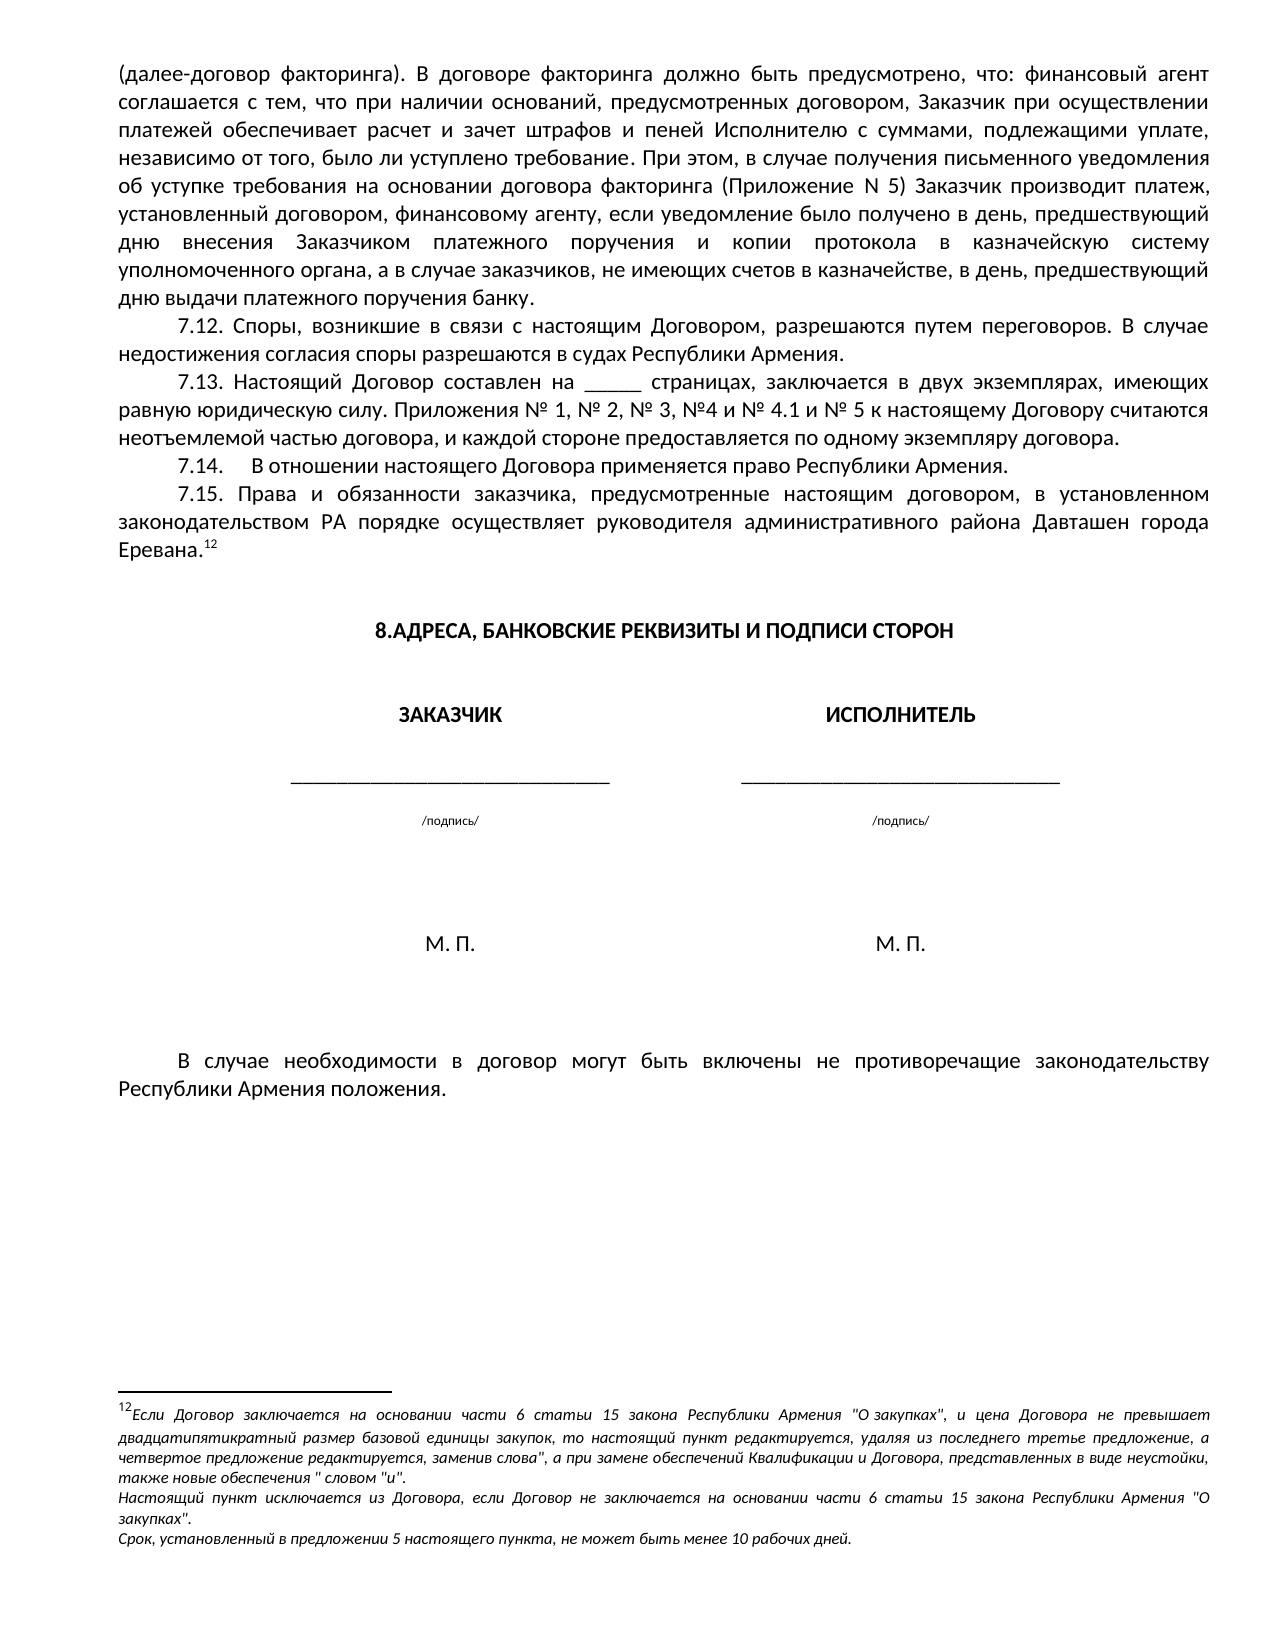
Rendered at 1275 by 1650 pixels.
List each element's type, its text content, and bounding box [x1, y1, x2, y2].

text 7.12. Споры, возникшие в связи с настоящим Договором, разрешаются путем переговоров. В случае недостижения согласия споры разрешаются в судах Республики Армения. [118, 311, 1211, 367]
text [118, 59, 1211, 311]
text 7.14. В отношении настоящего Договора применяется право Республики Армения. [118, 451, 1211, 479]
text В случае необходимости в договор могут быть включены не противоречащие законодательству Республики Армения положения. [118, 1046, 1211, 1102]
table_header ЗАКАЗЧИК ____________________________ /подпись/ М. П. [214, 700, 687, 987]
text 8.АДРЕСА, БАНКОВСКИЕ РЕКВИЗИТЫ И ПОДПИСИ СТОРОН [118, 616, 1211, 644]
table_header ИСПОЛНИТЕЛЬ ____________________________ /подпись/ М. П. [687, 700, 1115, 987]
text 7.13. Настоящий Договор составлен на _____ страницах, заключается в двух экземплярах, имеющих равную юридическую силу. Приложения № 1, № 2, № 3, №4 и № 4.1 и № 5 к настоящему Договору считаются неотъемлемой частью договора, и каждой стороне предоставляется по одному экземпляру договора. [118, 367, 1211, 451]
text 7.15. Права и обязанности заказчика, предусмотренные настоящим договором, в установленном законодательством РА порядке осуществляет руководителя административного района Давташен города Еревана. [118, 479, 1211, 563]
